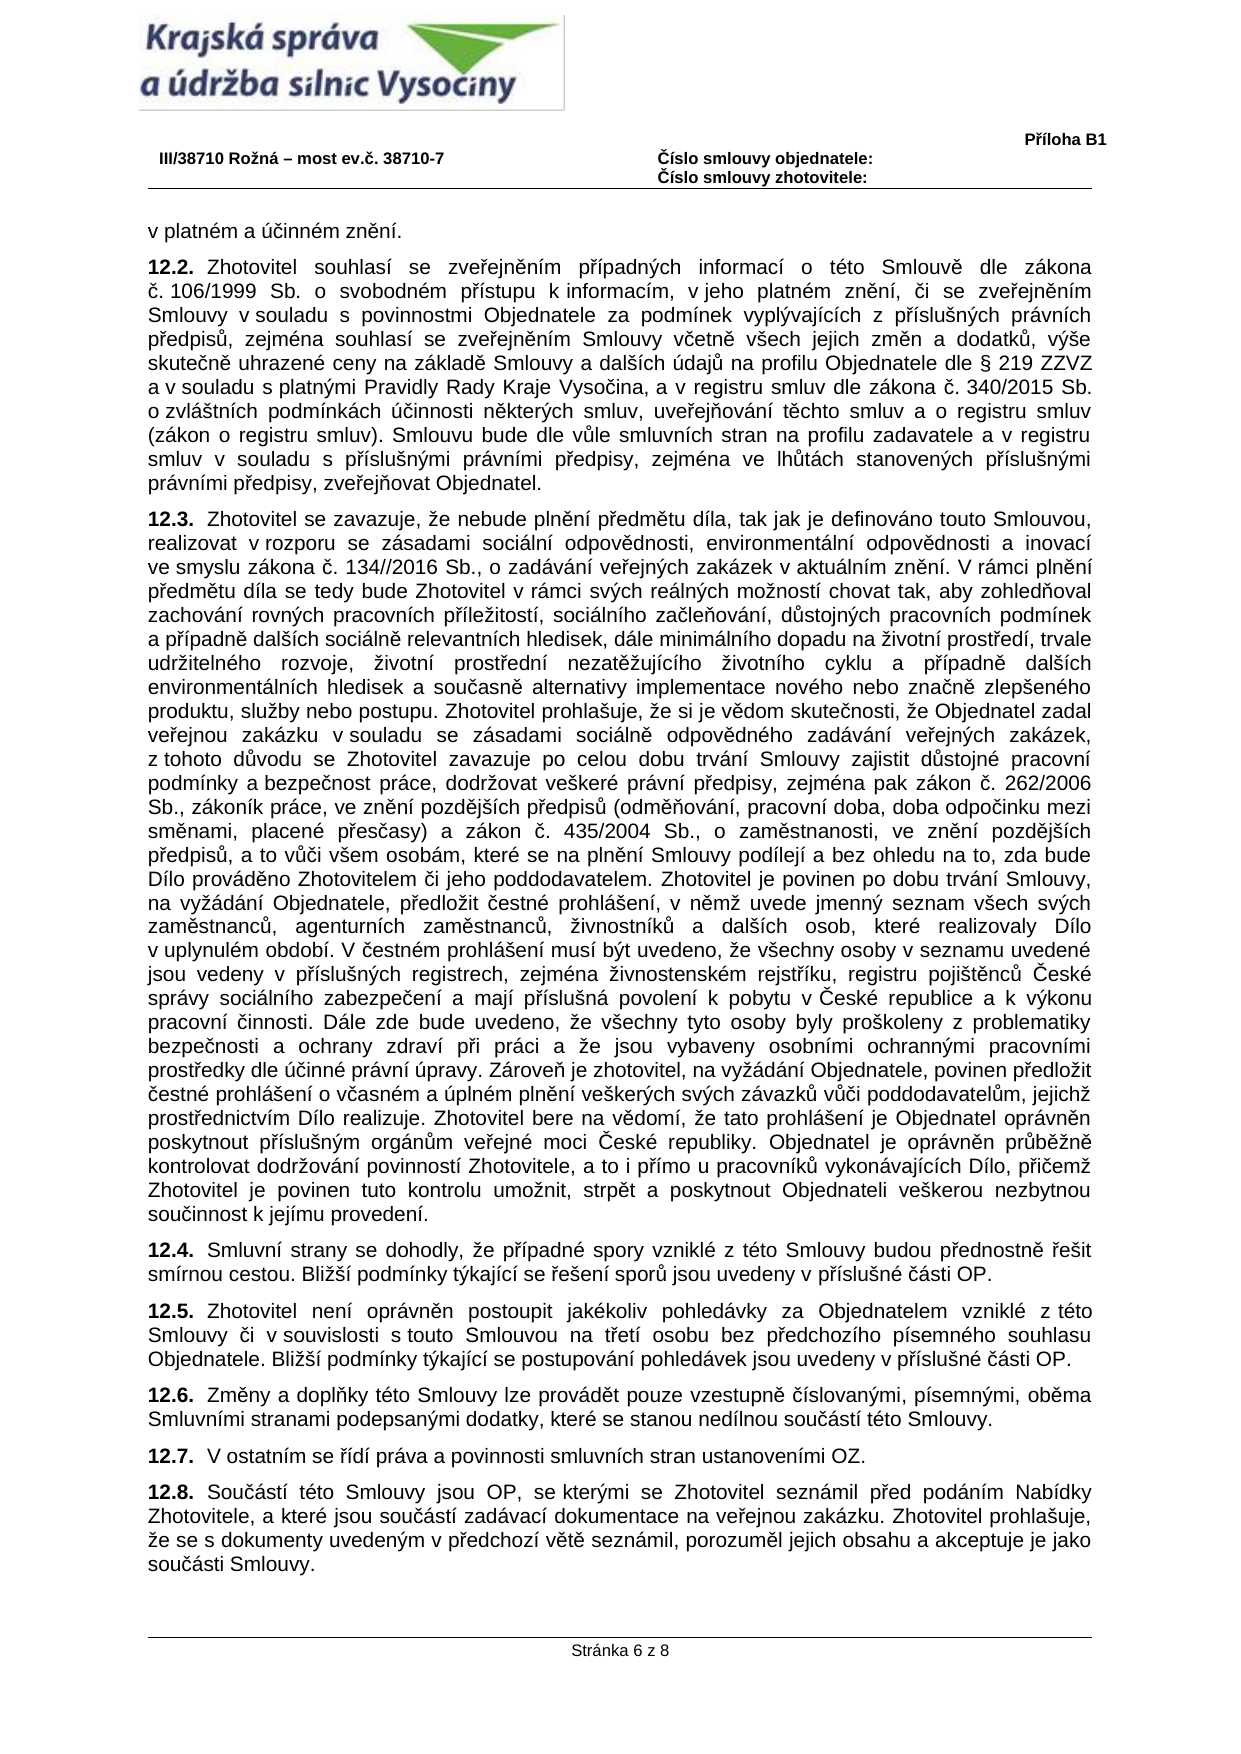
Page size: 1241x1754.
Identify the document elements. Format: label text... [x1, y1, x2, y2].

list Smluvní strany se dohodly, že případné spory vzniklé z této Smlouvy budou přednostně řešit smírnou cestou. Bližší podmínky týkající se řešení sporů jsou uvedeny v příslušné části OP. [148, 1238, 1092, 1286]
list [148, 218, 1092, 242]
list Změny a doplňky této Smlouvy lze provádět pouze vzestupně číslovanými, písemnými, oběma Smluvními stranami podepsanými dodatky, které se stanou nedílnou součástí této Smlouvy. [148, 1383, 1092, 1431]
picture [138, 15, 566, 112]
list Zhotovitel se zavazuje, že nebude plnění předmětu díla, tak jak je definováno touto Smlouvou, realizovat v rozporu se zásadami sociální odpovědnosti, environmentální odpovědnosti a inovací ve smyslu zákona č. 134//2016 Sb., o zadávání veřejných zakázek v aktuálním znění. V rámci plnění předmětu díla se tedy bude Zhotovitel v rámci svých reálných možností chovat tak, aby zohledňoval zachování rovných pracovních příležitostí, sociálního začleňování, důstojných pracovních podmínek a případně dalších sociálně relevantních hledisek, dále minimálního dopadu na životní prostředí, trvale udržitelného rozvoje, životní prostřední nezatěžujícího životního cyklu a případně dalších environmentálních hledisek a současně alternativy implementace nového nebo značně zlepšeného produktu, služby nebo postupu. Zhotovitel prohlašuje, že si je vědom skutečnosti, že Objednatel zadal veřejnou zakázku v souladu se zásadami sociálně odpovědného zadávání veřejných zakázek, z tohoto důvodu se Zhotovitel zavazuje po celou dobu trvání Smlouvy zajistit důstojné pracovní podmínky a bezpečnost práce, dodržovat veškeré právní předpisy, zejména pak zákon č. 262/2006 Sb., zákoník práce, ve znění pozdějších předpisů (odměňování, pracovní doba, doba odpočinku mezi směnami, placené přesčasy) a zákon č. 435/2004 Sb., o zaměstnanosti, ve znění pozdějších předpisů, a to vůči všem osobám, které se na plnění Smlouvy podílejí a bez ohledu na to, zda bude Dílo prováděno Zhotovitelem či jeho poddodavatelem. Zhotovitel je povinen po dobu trvání Smlouvy, na vyžádání Objednatele, předložit čestné prohlášení, v němž uvede jmenný seznam všech svých zaměstnanců, agenturních zaměstnanců, živnostníků a dalších osob, které realizovaly Dílo v uplynulém období. V čestném prohlášení musí být uvedeno, že všechny osoby v seznamu uvedené jsou vedeny v příslušných registrech, zejména živnostenském rejstříku, registru pojištěnců České správy sociálního zabezpečení a mají příslušná povolení k pobytu v České republice a k výkonu pracovní činnosti. Dále zde bude uvedeno, že všechny tyto osoby byly proškoleny z problematiky bezpečnosti a ochrany zdraví při práci a že jsou vybaveny osobními ochrannými pracovními prostředky dle účinné právní úpravy. Zároveň je zhotovitel, na vyžádání Objednatele, povinen předložit čestné prohlášení o včasném a úplném plnění veškerých svých závazků vůči poddodavatelům, jejichž prostřednictvím Dílo realizuje. Zhotovitel bere na vědomí, že tato prohlášení je Objednatel oprávněn poskytnout příslušným orgánům veřejné moci České republiky. Objednatel je oprávněn průběžně kontrolovat dodržování povinností Zhotovitele, a to i přímo u pracovníků vykonávajících Dílo, přičemž Zhotovitel je povinen tuto kontrolu umožnit, strpět a poskytnout Objednateli veškerou nezbytnou součinnost k jejímu provedení. [148, 507, 1092, 1226]
list Zhotovitel není oprávněn postoupit jakékoliv pohledávky za Objednatelem vzniklé z této Smlouvy či v souvislosti s touto Smlouvou na třetí osobu bez předchozího písemného souhlasu Objednatele. Bližší podmínky týkající se postupování pohledávek jsou uvedeny v příslušné části OP. [148, 1299, 1092, 1371]
list V ostatním se řídí práva a povinnosti smluvních stran ustanoveními OZ. [148, 1443, 1092, 1467]
list Zhotovitel souhlasí se zveřejněním případných informací o této Smlouvě dle zákona č. 106/1999 Sb. o svobodném přístupu k informacím, v jeho platném znění, či se zveřejněním Smlouvy v souladu s povinnostmi Objednatele za podmínek vyplývajících z příslušných právních předpisů, zejména souhlasí se zveřejněním Smlouvy včetně všech jejich změn a dodatků, výše skutečně uhrazené ceny na základě Smlouvy a dalších údajů na profilu Objednatele dle § 219 ZZVZ a v souladu s platnými Pravidly Rady Kraje Vysočina, a v registru smluv dle zákona č. 340/2015 Sb. o zvláštních podmínkách účinnosti některých smluv, uveřejňování těchto smluv a o registru smluv (zákon o registru smluv). Smlouvu bude dle vůle smluvních stran na profilu zadavatele a v registru smluv v souladu s příslušnými právními předpisy, zejména ve lhůtách stanovených příslušnými právními předpisy, zveřejňovat Objednatel. [148, 255, 1092, 494]
list Součástí této Smlouvy jsou OP, se kterými se Zhotovitel seznámil před podáním Nabídky Zhotovitele, a které jsou součástí zadávací dokumentace na veřejnou zakázku. Zhotovitel prohlašuje, že se s dokumenty uvedeným v předchozí větě seznámil, porozuměl jejich obsahu a akceptuje je jako součásti Smlouvy. [148, 1480, 1092, 1576]
